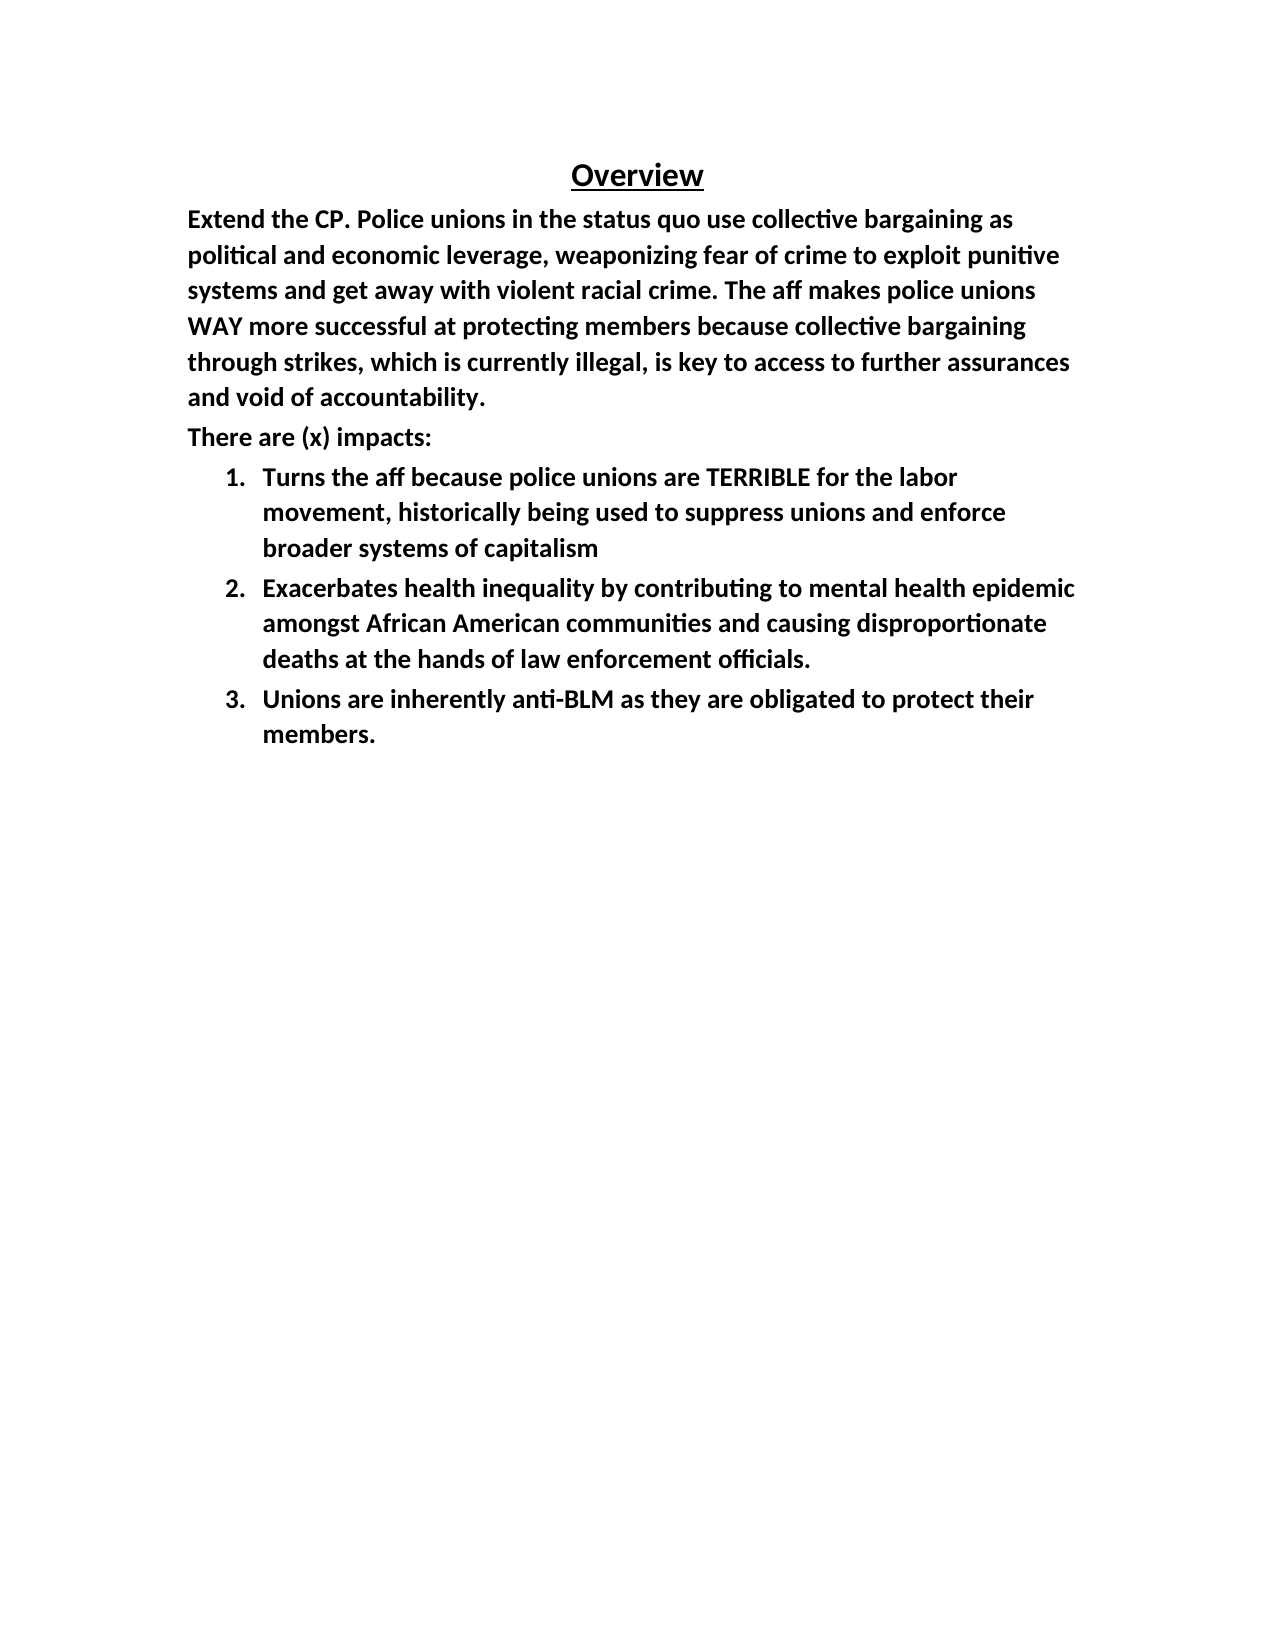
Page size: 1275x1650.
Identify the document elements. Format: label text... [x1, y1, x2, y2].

subtitle There are (x) impacts: [187, 420, 1087, 453]
subtitle Turns the aff because police unions are TERRIBLE for the labor movement, historically being used to suppress unions and enforce broader systems of capitalism [225, 460, 1087, 564]
subtitle Extend the CP. Police unions in the status quo use collective bargaining as political and economic leverage, weaponizing fear of crime to exploit punitive systems and get away with violent racial crime. The aff makes police unions WAY more successful at protecting members because collective bargaining through strikes, which is currently illegal, is key to access to further assurances and void of accountability. [187, 202, 1087, 413]
subtitle Exacerbates health inequality by contributing to mental health epidemic amongst African American communities and causing disproportionate deaths at the hands of law enforcement officials. [225, 571, 1087, 675]
subtitle Unions are inherently anti-BLM as they are obligated to protect their members. [225, 682, 1087, 751]
subtitle Overview [187, 154, 1087, 195]
